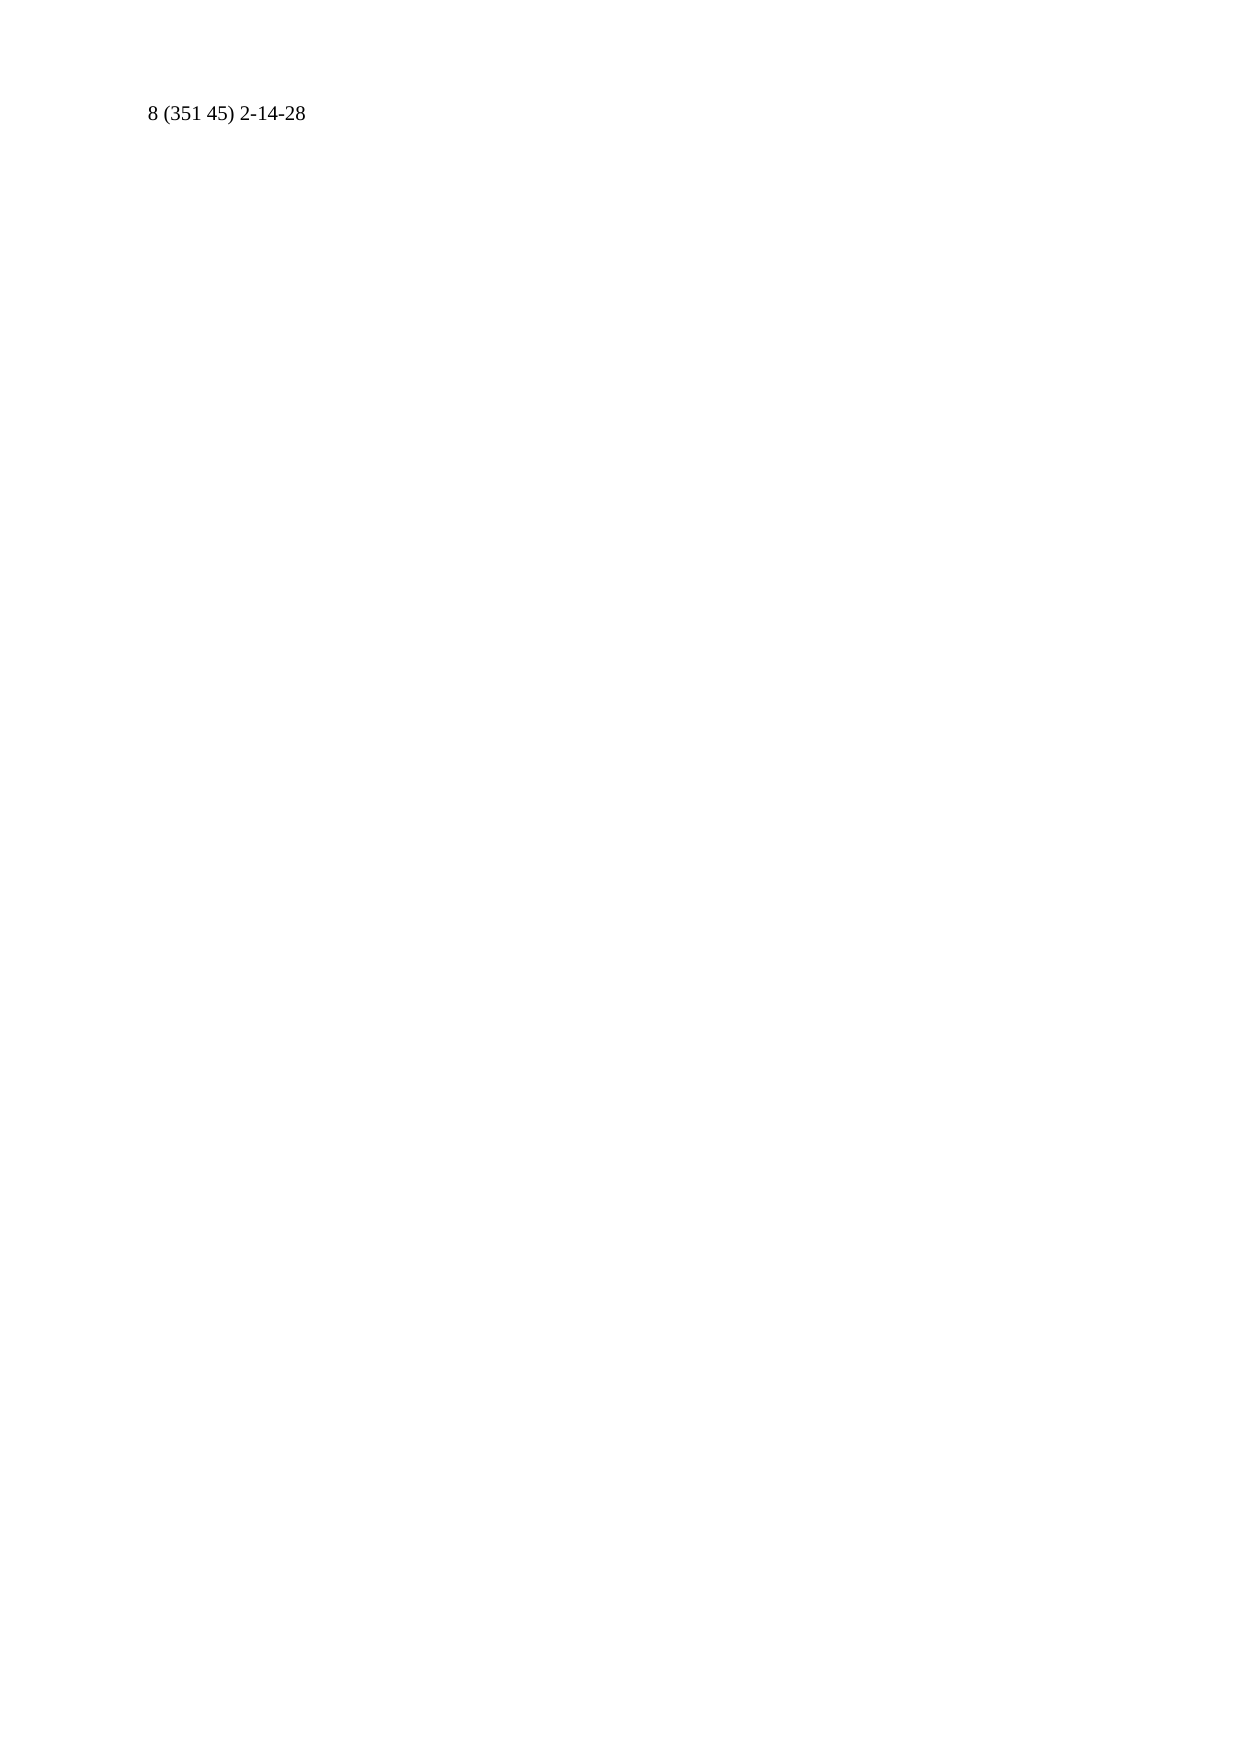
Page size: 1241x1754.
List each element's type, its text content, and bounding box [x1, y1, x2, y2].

text 8 (351 45) 2-14-28 [148, 100, 1152, 124]
